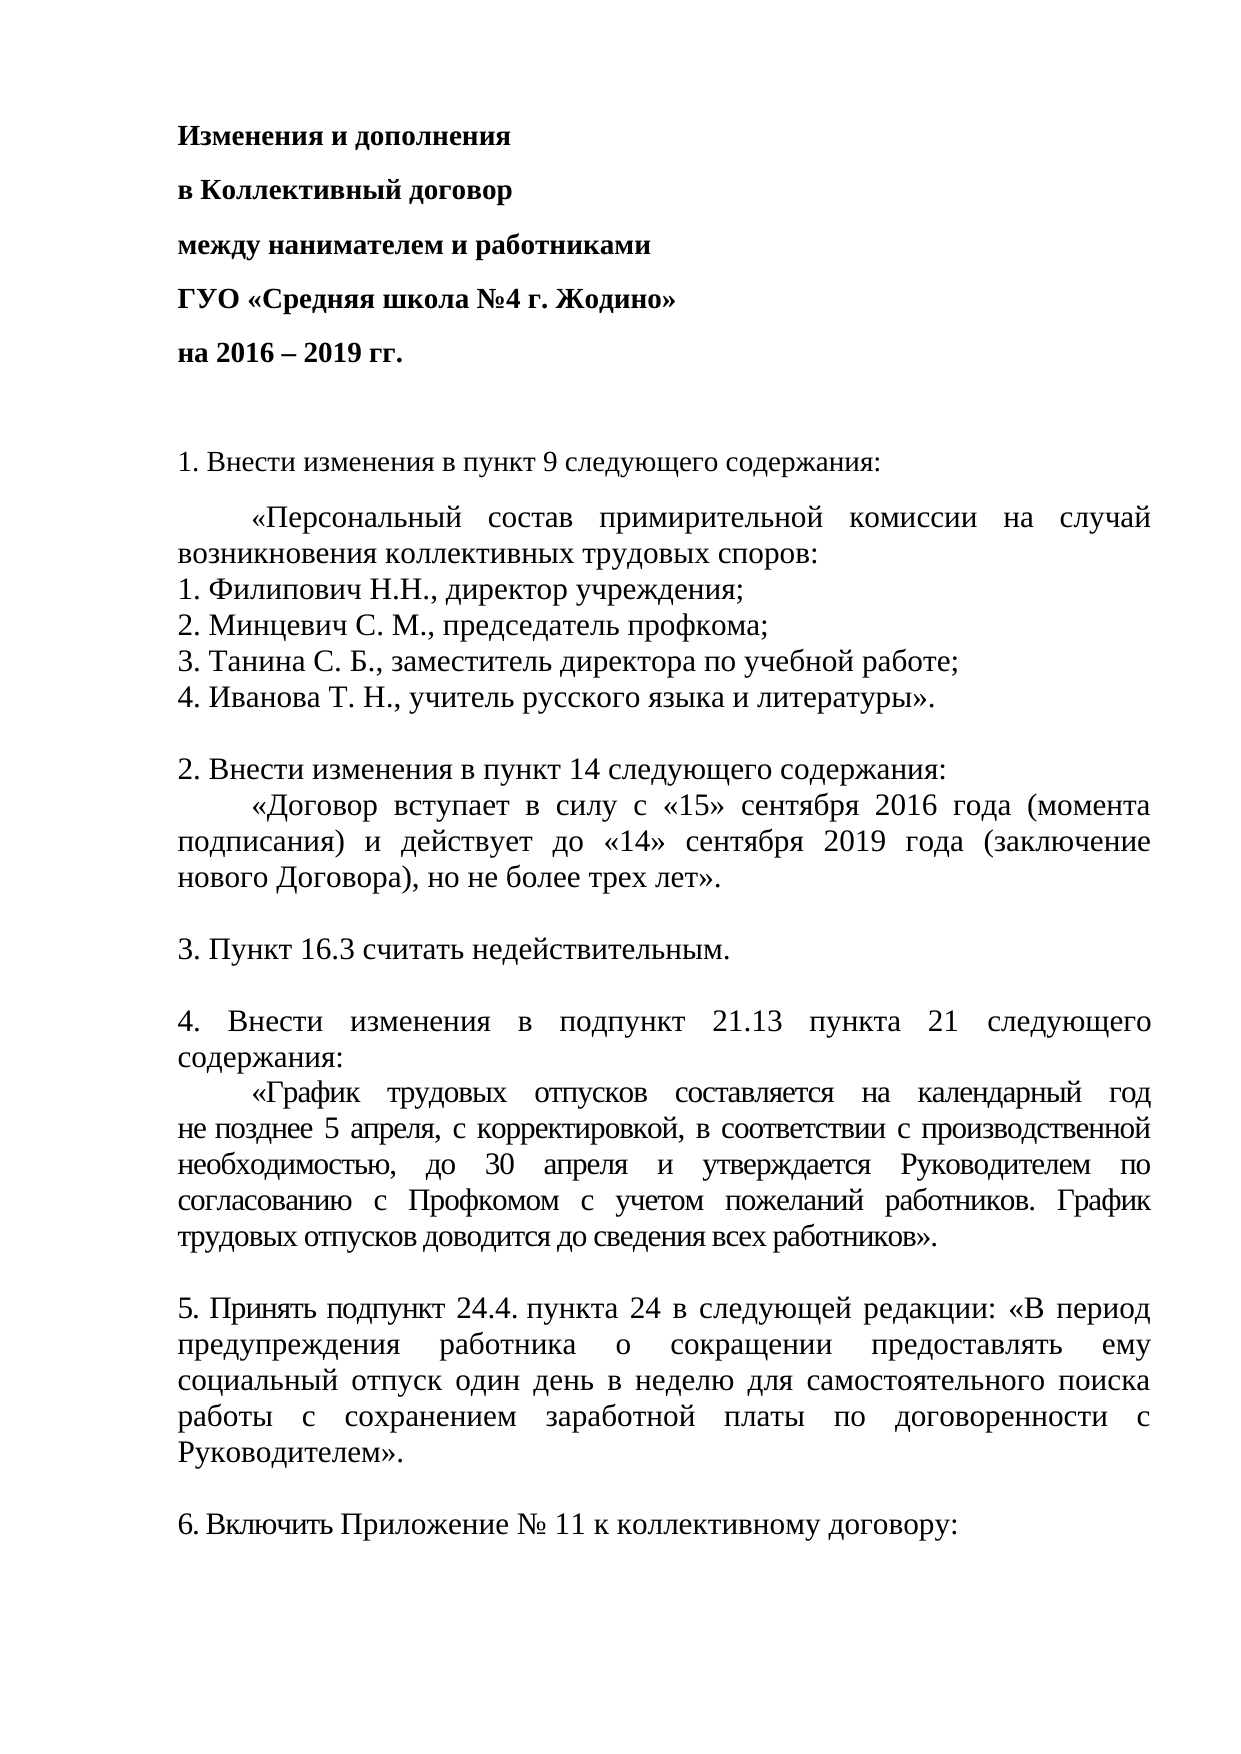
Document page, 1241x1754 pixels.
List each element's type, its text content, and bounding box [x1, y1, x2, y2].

text 3. Пункт 16.3 считать недействительным. [177, 930, 1152, 966]
text 4. Внести изменения в подпункт 21.13 пункта 21 следующего содержания: [177, 1002, 1152, 1074]
text 1. Филипович Н.Н., директор учреждения; [177, 571, 1152, 607]
text ГУО «Средняя школа №4 г. Жодино» [177, 281, 1152, 315]
text на 2016 – 2019 гг. [177, 336, 1152, 369]
text 4. Иванова Т. Н., учитель русского языка и литературы». [177, 678, 1152, 714]
text 3. Танина С. Б., заместитель директора по учебной работе; [177, 642, 1152, 678]
text 2. Внести изменения в пункт 14 следующего содержания: [177, 750, 1152, 786]
text «График трудовых отпусков составляется на календарный год не позднее 5 апреля, с корректировкой, в соответствии с производственной необходимостью, до 30 апреля и утверждается Руководителем по согласованию с Профкомом с учетом пожеланий работников. График трудовых отпусков доводится до сведения всех работников». [177, 1074, 1152, 1253]
text Изменения и дополнения [177, 118, 1152, 152]
text «Договор вступает в силу с «15» сентября 2016 года (момента подписания) и действует до «14» сентября 2019 года (заключение нового Договора), но не более трех лет». [177, 786, 1152, 894]
text 2. Минцевич С. М., председатель профкома; [177, 607, 1152, 642]
text между нанимателем и работниками [177, 227, 1152, 260]
text 1. Внести изменения в пункт 9 следующего содержания: [177, 444, 1152, 478]
text 6. Включить Приложение № 11 к коллективному договору: [177, 1505, 1152, 1541]
text в Коллективный договор [177, 172, 1152, 206]
list 5. Принять подпункт 24.4. пункта 24 в следующей редакции: «В период предупреждения работника о сокращении предоставлять ему социальный отпуск один день в неделю для самостоятельного поиска работы с сохранением заработной платы по договоренности с Руководителем». [177, 1289, 1152, 1469]
text «Персональный состав примирительной комиссии на случай возникновения коллективных трудовых споров: [177, 499, 1152, 571]
